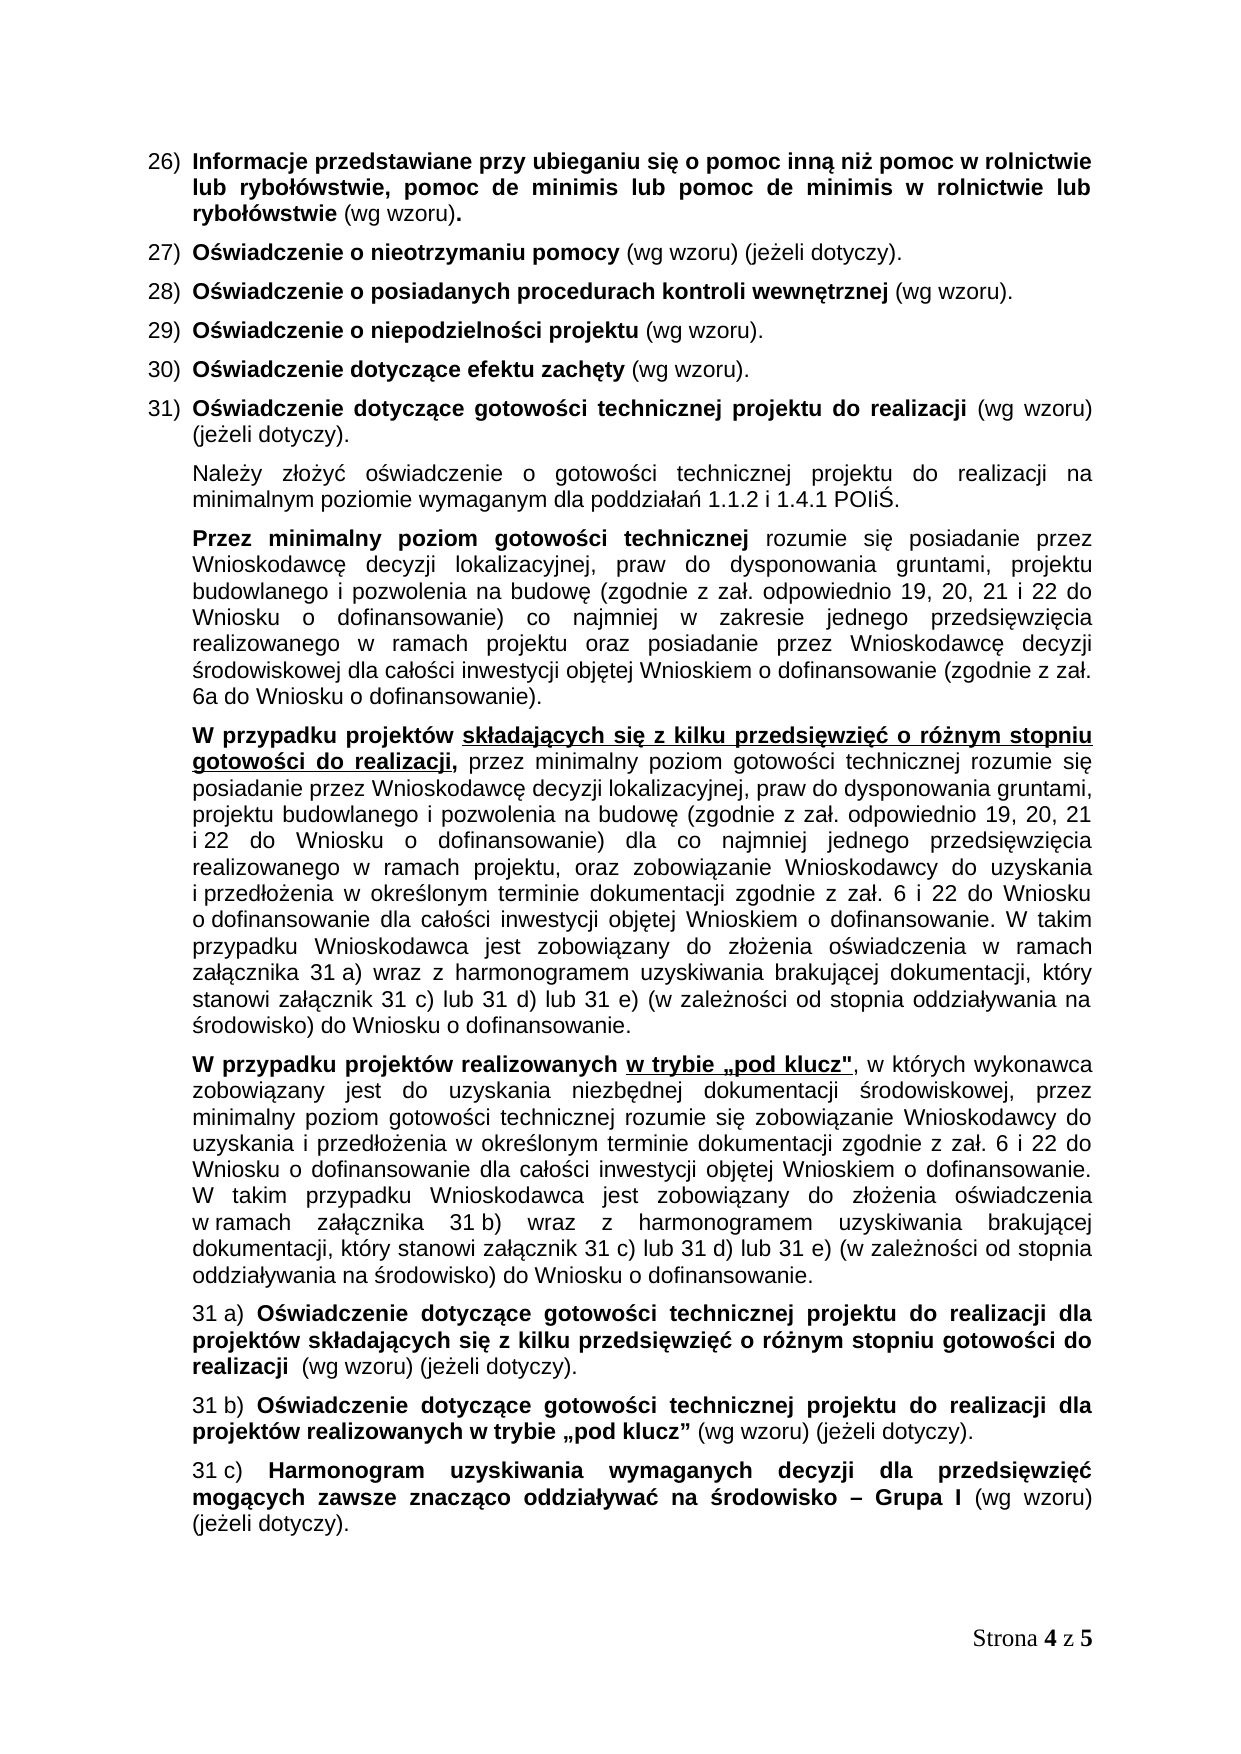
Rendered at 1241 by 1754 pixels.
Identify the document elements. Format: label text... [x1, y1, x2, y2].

list Oświadczenie o posiadanych procedurach kontroli wewnętrznej (wg wzoru). [148, 278, 1093, 304]
text 31 a) Oświadczenie dotyczące gotowości technicznej projektu do realizacji dla projektów składających się z kilku przedsięwzięć o różnym stopniu gotowości do realizacji (wg wzoru) (jeżeli dotyczy). [192, 1300, 1093, 1379]
list Przez minimalny poziom gotowości technicznej rozumie się posiadanie przez Wnioskodawcę decyzji lokalizacyjnej, praw do dysponowania gruntami, projektu budowlanego i pozwolenia na budowę (zgodnie z zał. odpowiednio 19, 20, 21 i 22 do Wniosku o dofinansowanie) co najmniej w zakresie jednego przedsięwzięcia realizowanego w ramach projektu oraz posiadanie przez Wnioskodawcę decyzji środowiskowej dla całości inwestycji objętej Wnioskiem o dofinansowanie (zgodnie z zał. 6a do Wniosku o dofinansowanie). [192, 525, 1093, 709]
text 31 c) Harmonogram uzyskiwania wymaganych decyzji dla przedsięwzięć mogących zawsze znacząco oddziaływać na środowisko – Grupa I (wg wzoru) (jeżeli dotyczy). [192, 1457, 1093, 1536]
list Oświadczenie o nieotrzymaniu pomocy (wg wzoru) (jeżeli dotyczy). [148, 239, 1093, 266]
list Należy złożyć oświadczenie o gotowości technicznej projektu do realizacji na minimalnym poziomie wymaganym dla poddziałań 1.1.2 i 1.4.1 POIiŚ. [192, 460, 1093, 512]
list Oświadczenie dotyczące gotowości technicznej projektu do realizacji (wg wzoru) (jeżeli dotyczy). [148, 394, 1093, 447]
list Oświadczenie o niepodzielności projektu (wg wzoru). [148, 317, 1093, 343]
list Informacje przedstawiane przy ubieganiu się o pomoc inną niż pomoc w rolnictwie lub rybołówstwie, pomoc de minimis lub pomoc de minimis w rolnictwie lub rybołówstwie (wg wzoru). [148, 148, 1093, 227]
list Oświadczenie dotyczące efektu zachęty (wg wzoru). [148, 356, 1093, 382]
text 31 b) Oświadczenie dotyczące gotowości technicznej projektu do realizacji dla projektów realizowanych w trybie „pod klucz” (wg wzoru) (jeżeli dotyczy). [192, 1392, 1093, 1445]
list W przypadku projektów składających się z kilku przedsięwzięć o różnym stopniu gotowości do realizacji, przez minimalny poziom gotowości technicznej rozumie się posiadanie przez Wnioskodawcę decyzji lokalizacyjnej, praw do dysponowania gruntami, projektu budowlanego i pozwolenia na budowę (zgodnie z zał. odpowiednio 19, 20, 21 i 22 do Wniosku o dofinansowanie) dla co najmniej jednego przedsięwzięcia realizowanego w ramach projektu, oraz zobowiązanie Wnioskodawcy do uzyskania i przedłożenia w określonym terminie dokumentacji zgodnie z zał. 6 i 22 do Wniosku o dofinansowanie dla całości inwestycji objętej Wnioskiem o dofinansowanie. W takim przypadku Wnioskodawca jest zobowiązany do złożenia oświadczenia w ramach załącznika 31 a) wraz z harmonogramem uzyskiwania brakującej dokumentacji, który stanowi załącznik 31 c) lub 31 d) lub 31 e) (w zależności od stopnia oddziaływania na środowisko) do Wniosku o dofinansowanie. [192, 722, 1093, 1038]
list W przypadku projektów realizowanych w trybie „pod klucz", w których wykonawca zobowiązany jest do uzyskania niezbędnej dokumentacji środowiskowej, przez minimalny poziom gotowości technicznej rozumie się zobowiązanie Wnioskodawcy do uzyskania i przedłożenia w określonym terminie dokumentacji zgodnie z zał. 6 i 22 do Wniosku o dofinansowanie dla całości inwestycji objętej Wnioskiem o dofinansowanie. W takim przypadku Wnioskodawca jest zobowiązany do złożenia oświadczenia w ramach załącznika 31 b) wraz z harmonogramem uzyskiwania brakującej dokumentacji, który stanowi załącznik 31 c) lub 31 d) lub 31 e) (w zależności od stopnia oddziaływania na środowisko) do Wniosku o dofinansowanie. [192, 1051, 1093, 1288]
